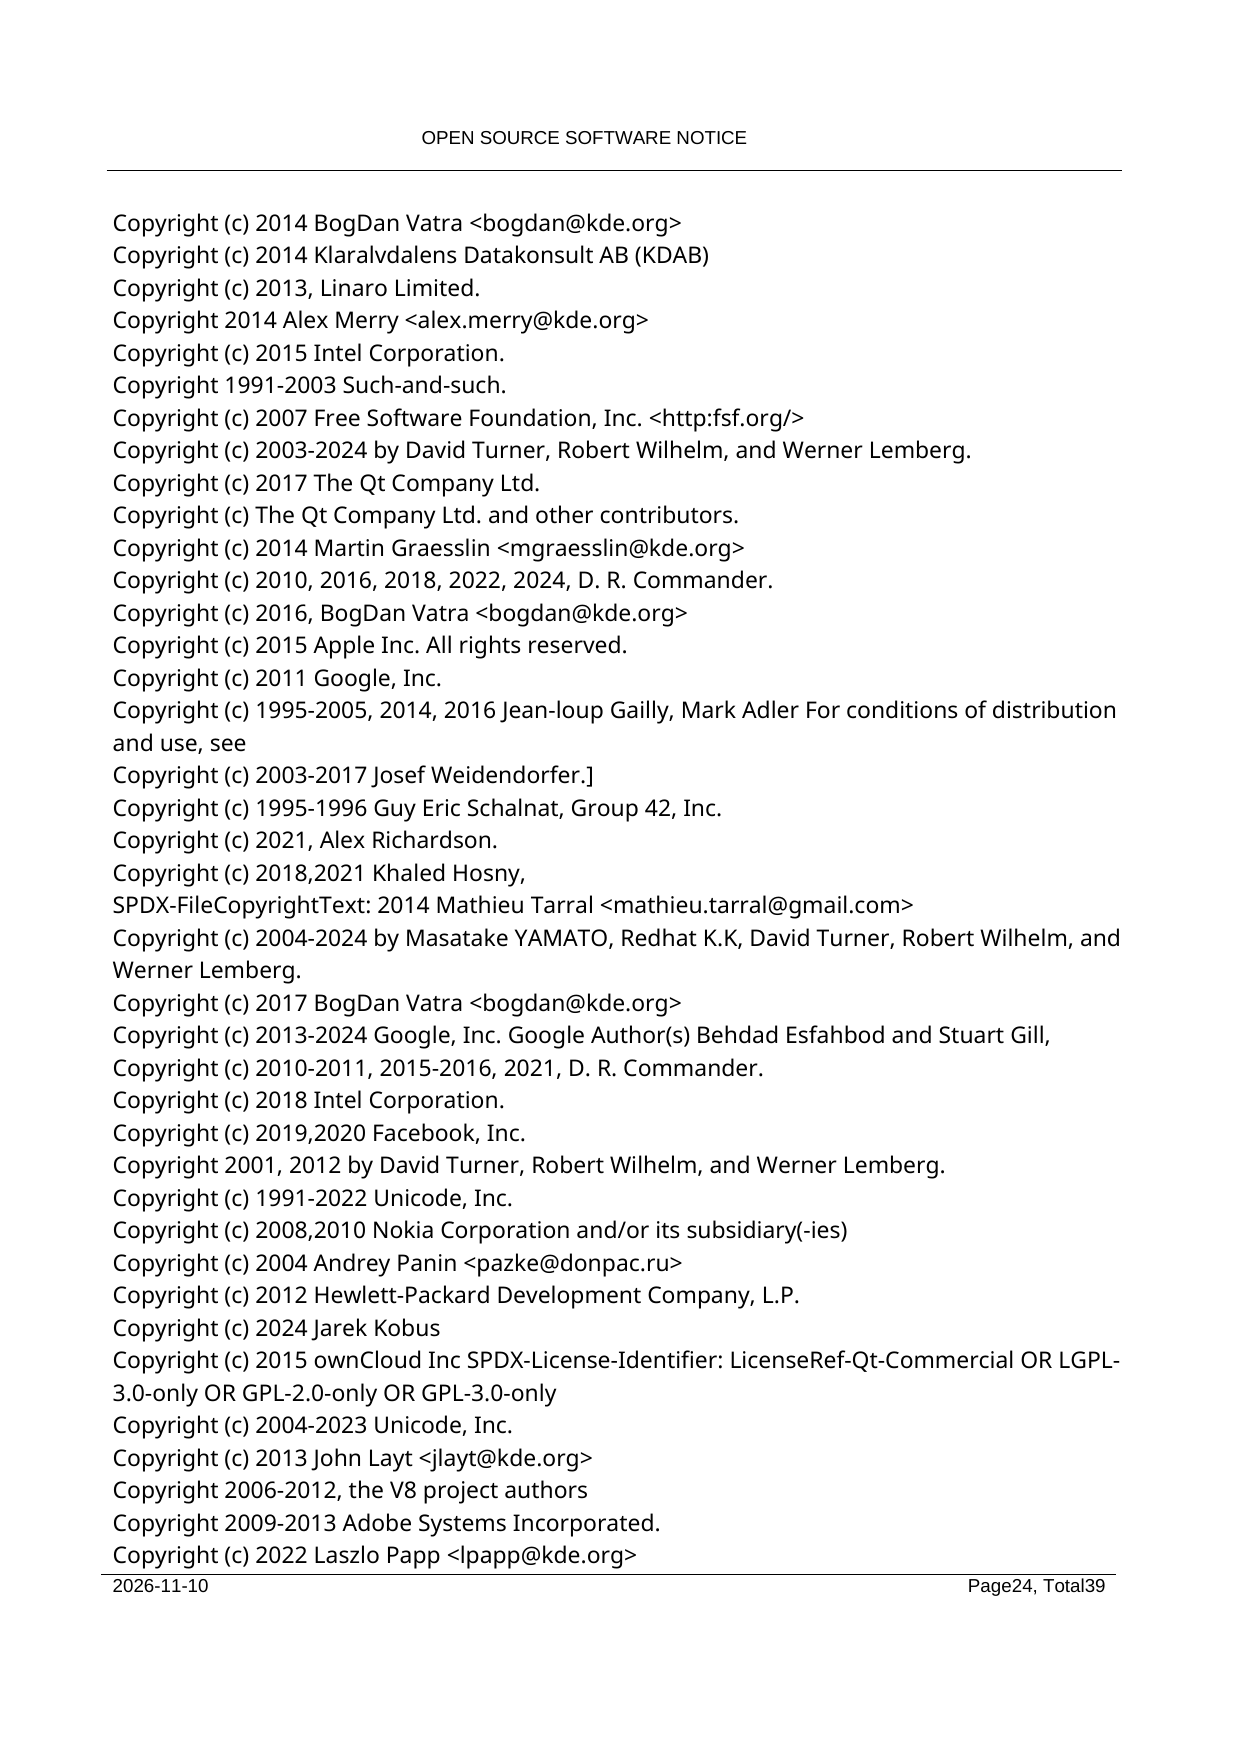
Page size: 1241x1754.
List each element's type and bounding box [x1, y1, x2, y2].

text [112, 206, 1128, 1571]
